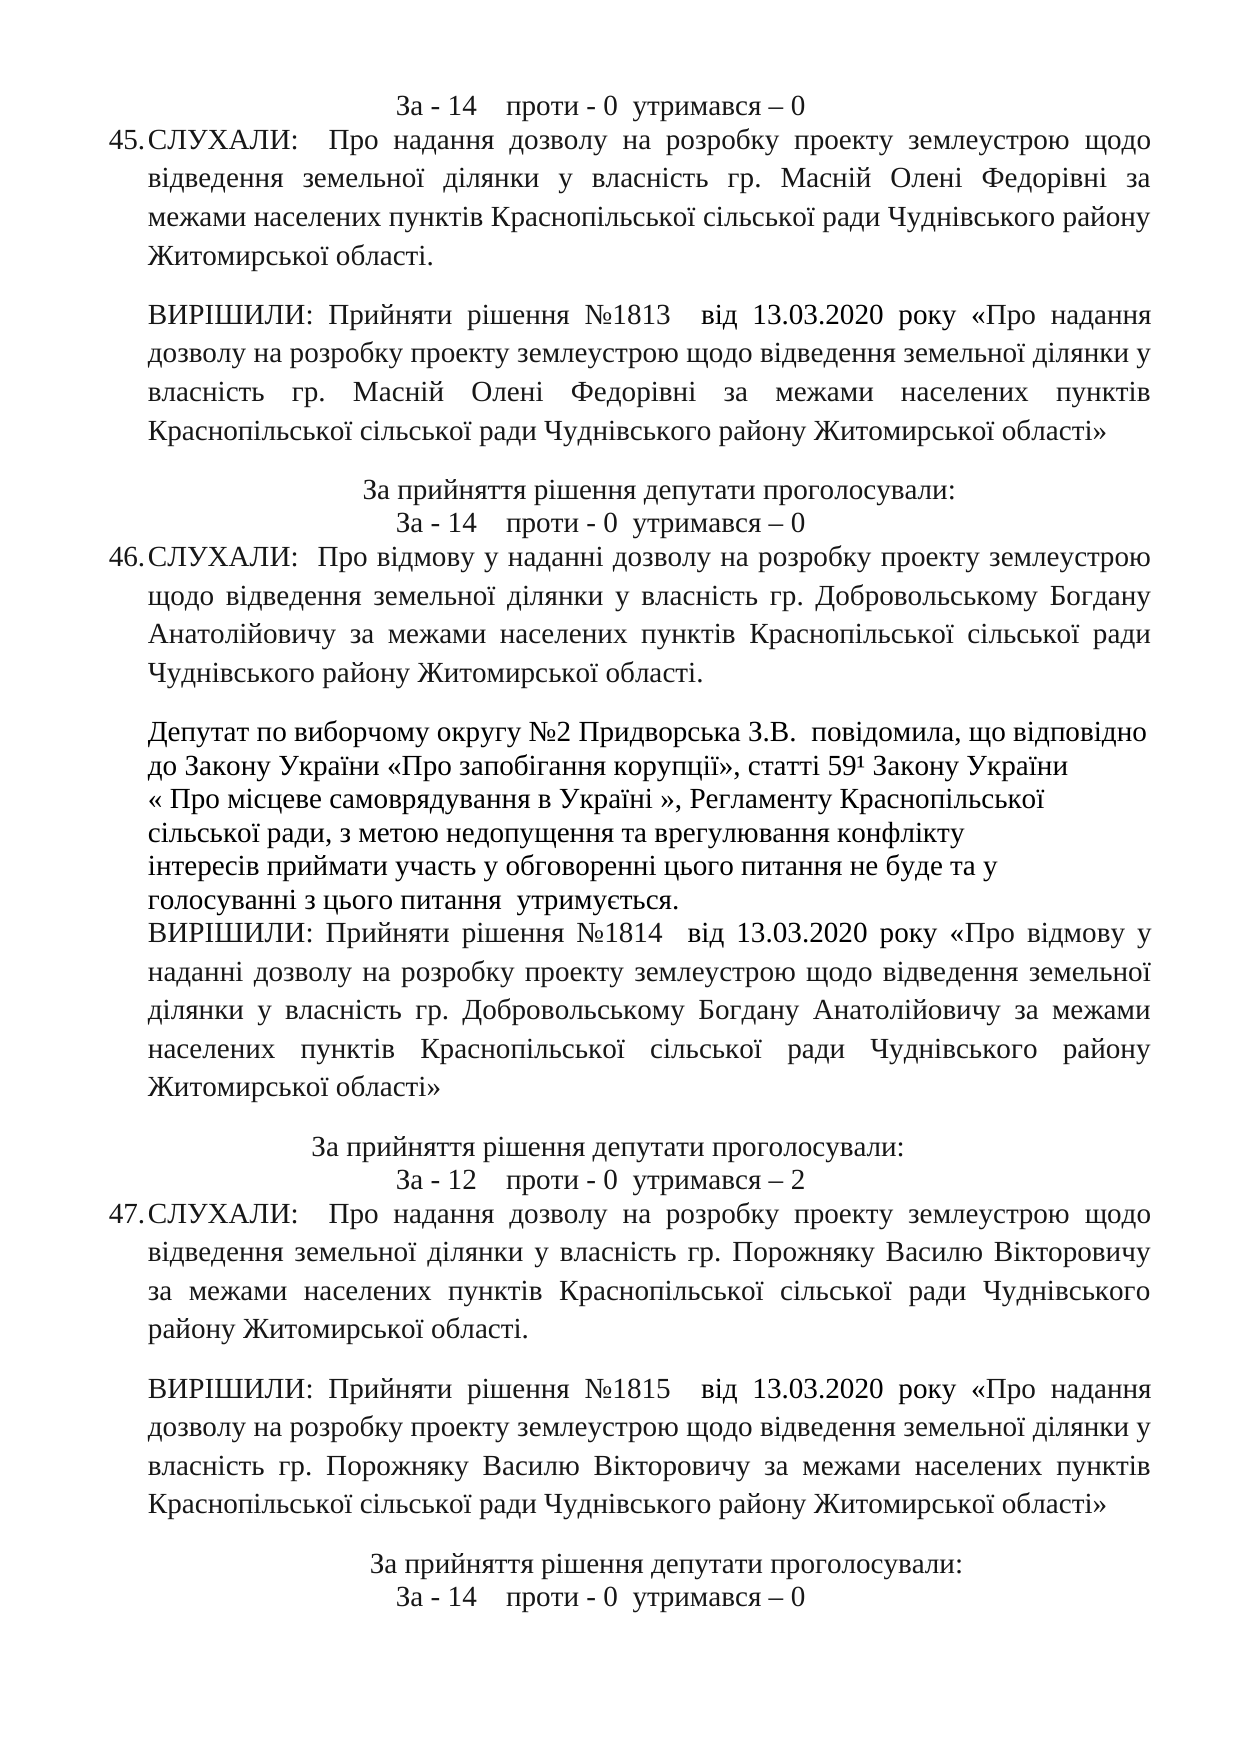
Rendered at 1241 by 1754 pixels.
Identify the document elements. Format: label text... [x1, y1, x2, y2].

text ВИРІШИЛИ: Прийняти рішення №1814 від 13.03.2020 року «Про відмову у наданні дозволу на розробку проекту землеустрою щодо відведення земельної ділянки у власність гр. Добровольському Богдану Анатолійовичу за межами населених пунктів Краснопільської сільської ради Чуднівського району Житомирської області» [148, 915, 1152, 1103]
text « Про місцеве самоврядування в Україні », Регламенту Краснопільської сільської ради, з метою недопущення та врегулювання конфлікту інтересів приймати участь у обговоренні цього питання не буде та у [148, 781, 1152, 882]
text За - 14 проти - 0 утримався – 0 [148, 506, 1152, 539]
text За - 12 проти - 0 утримався – 2 [148, 1162, 1152, 1196]
text За - 14 проти - 0 утримався – 0 [148, 1579, 1152, 1613]
list За прийняття рішення депутати проголосували: [129, 472, 1152, 506]
text ВИРІШИЛИ: Прийняти рішення №1813 від 13.03.2020 року «Про надання дозволу на розробку проекту землеустрою щодо відведення земельної ділянки у власність гр. Масній Олені Федорівні за межами населених пунктів Краснопільської сільської ради Чуднівського району Житомирської області» [148, 297, 1152, 446]
list СЛУХАЛИ: Про надання дозволу на розробку проекту землеустрою щодо відведення земельної ділянки у власність гр. Порожняку Василю Вікторовичу за межами населених пунктів Краснопільської сільської ради Чуднівського району Житомирської області. [108, 1196, 1152, 1345]
list За прийняття рішення депутати проголосували: [129, 1546, 1152, 1579]
text голосуванні з цього питання утримується. [148, 882, 1152, 915]
text ВИРІШИЛИ: Прийняти рішення №1815 від 13.03.2020 року «Про надання дозволу на розробку проекту землеустрою щодо відведення земельної ділянки у власність гр. Порожняку Василю Вікторовичу за межами населених пунктів Краснопільської сільської ради Чуднівського району Житомирської області» [148, 1371, 1152, 1520]
list СЛУХАЛИ: Про відмову у наданні дозволу на розробку проекту землеустрою щодо відведення земельної ділянки у власність гр. Добровольському Богдану Анатолійовичу за межами населених пунктів Краснопільської сільської ради Чуднівського району Житомирської області. [108, 539, 1152, 688]
text Депутат по виборчому округу №2 Придворська З.В. повідомила, що відповідно до Закону України «Про запобігання корупції», статті 59¹ Закону України [148, 714, 1152, 781]
text За - 14 проти - 0 утримався – 0 [148, 88, 1152, 122]
list СЛУХАЛИ: Про надання дозволу на розробку проекту землеустрою щодо відведення земельної ділянки у власність гр. Масній Олені Федорівні за межами населених пунктів Краснопільської сільської ради Чуднівського району Житомирської області. [108, 122, 1152, 271]
list За прийняття рішення депутати проголосували: [129, 1129, 1152, 1162]
